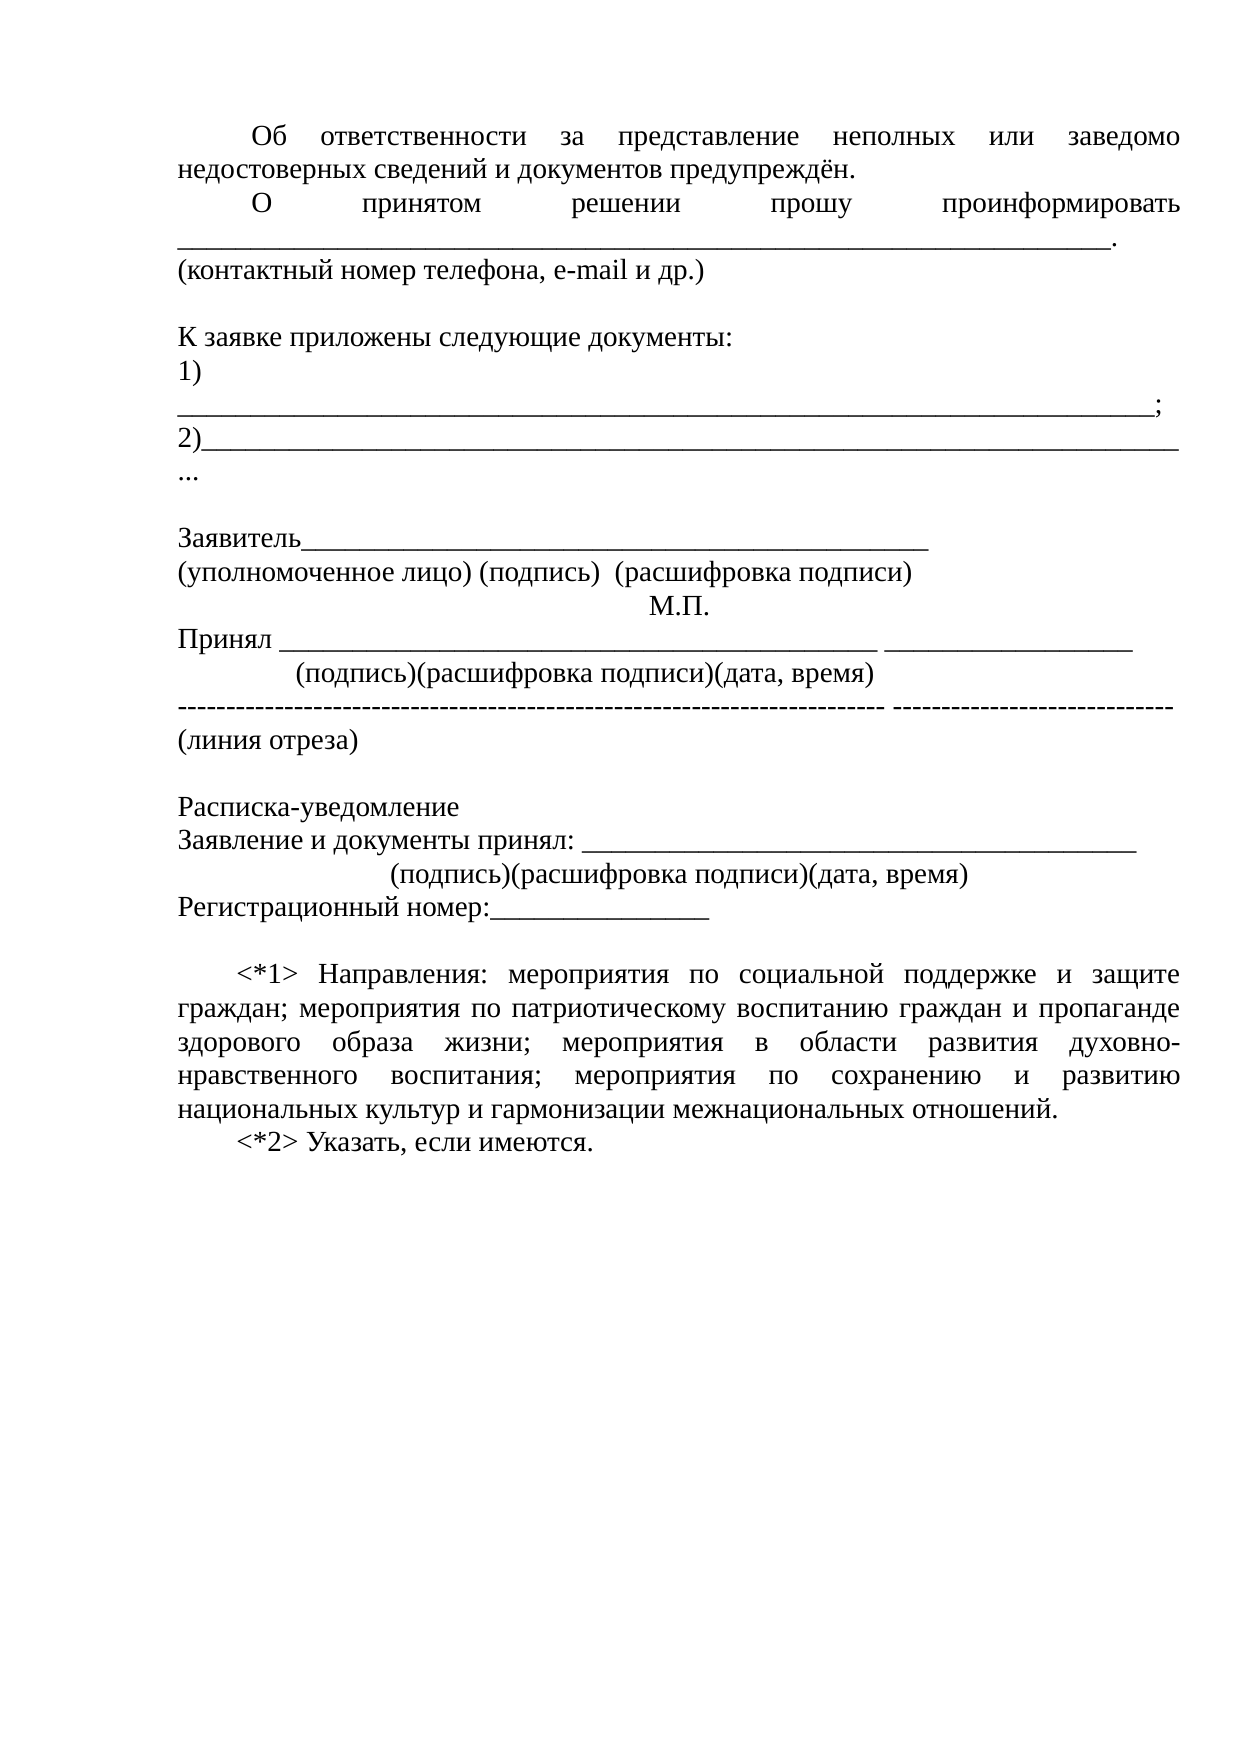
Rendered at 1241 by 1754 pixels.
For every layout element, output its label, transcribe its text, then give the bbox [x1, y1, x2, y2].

text Заявитель___________________________________________ [177, 521, 1181, 554]
text М.П. [177, 588, 1181, 621]
text (уполномоченное лицо) (подпись) (расшифровка подписи) [177, 554, 1181, 588]
text Регистрационный номер:_______________ [177, 889, 1181, 923]
text (линия отреза) [177, 722, 1181, 755]
text (подпись)(расшифровка подписи)(дата, время) [177, 655, 1181, 688]
text 1) ___________________________________________________________________; [177, 353, 1181, 420]
text Принял _________________________________________ _________________ [177, 621, 1181, 655]
text <*2> Указать, если имеются. [177, 1124, 1181, 1158]
text ------------------------------------------------------------------------- ----------------------------- [177, 688, 1181, 722]
text (контактный номер телефона, e-mail и др.) [177, 252, 1181, 286]
text <*1> Направления: мероприятия по социальной поддержке и защите граждан; мероприятия по патриотическому воспитанию граждан и пропаганде здорового образа жизни; мероприятия в области развития духовно-нравственного воспитания; мероприятия по сохранению и развитию национальных культур и гармонизации межнациональных отношений. [177, 957, 1181, 1124]
text О принятом решении прошу проинформировать ________________________________________________________________. [177, 185, 1181, 252]
text К заявке приложены следующие документы: [177, 319, 1181, 353]
text Об ответственности за представление неполных или заведомо недостоверных сведений и документов предупреждён. [177, 118, 1181, 185]
text 2)___________________________________________________________________... [177, 420, 1181, 487]
text Заявление и документы принял: ______________________________________ [177, 822, 1181, 856]
text Расписка-уведомление [177, 789, 1181, 822]
text (подпись)(расшифровка подписи)(дата, время) [177, 856, 1181, 889]
